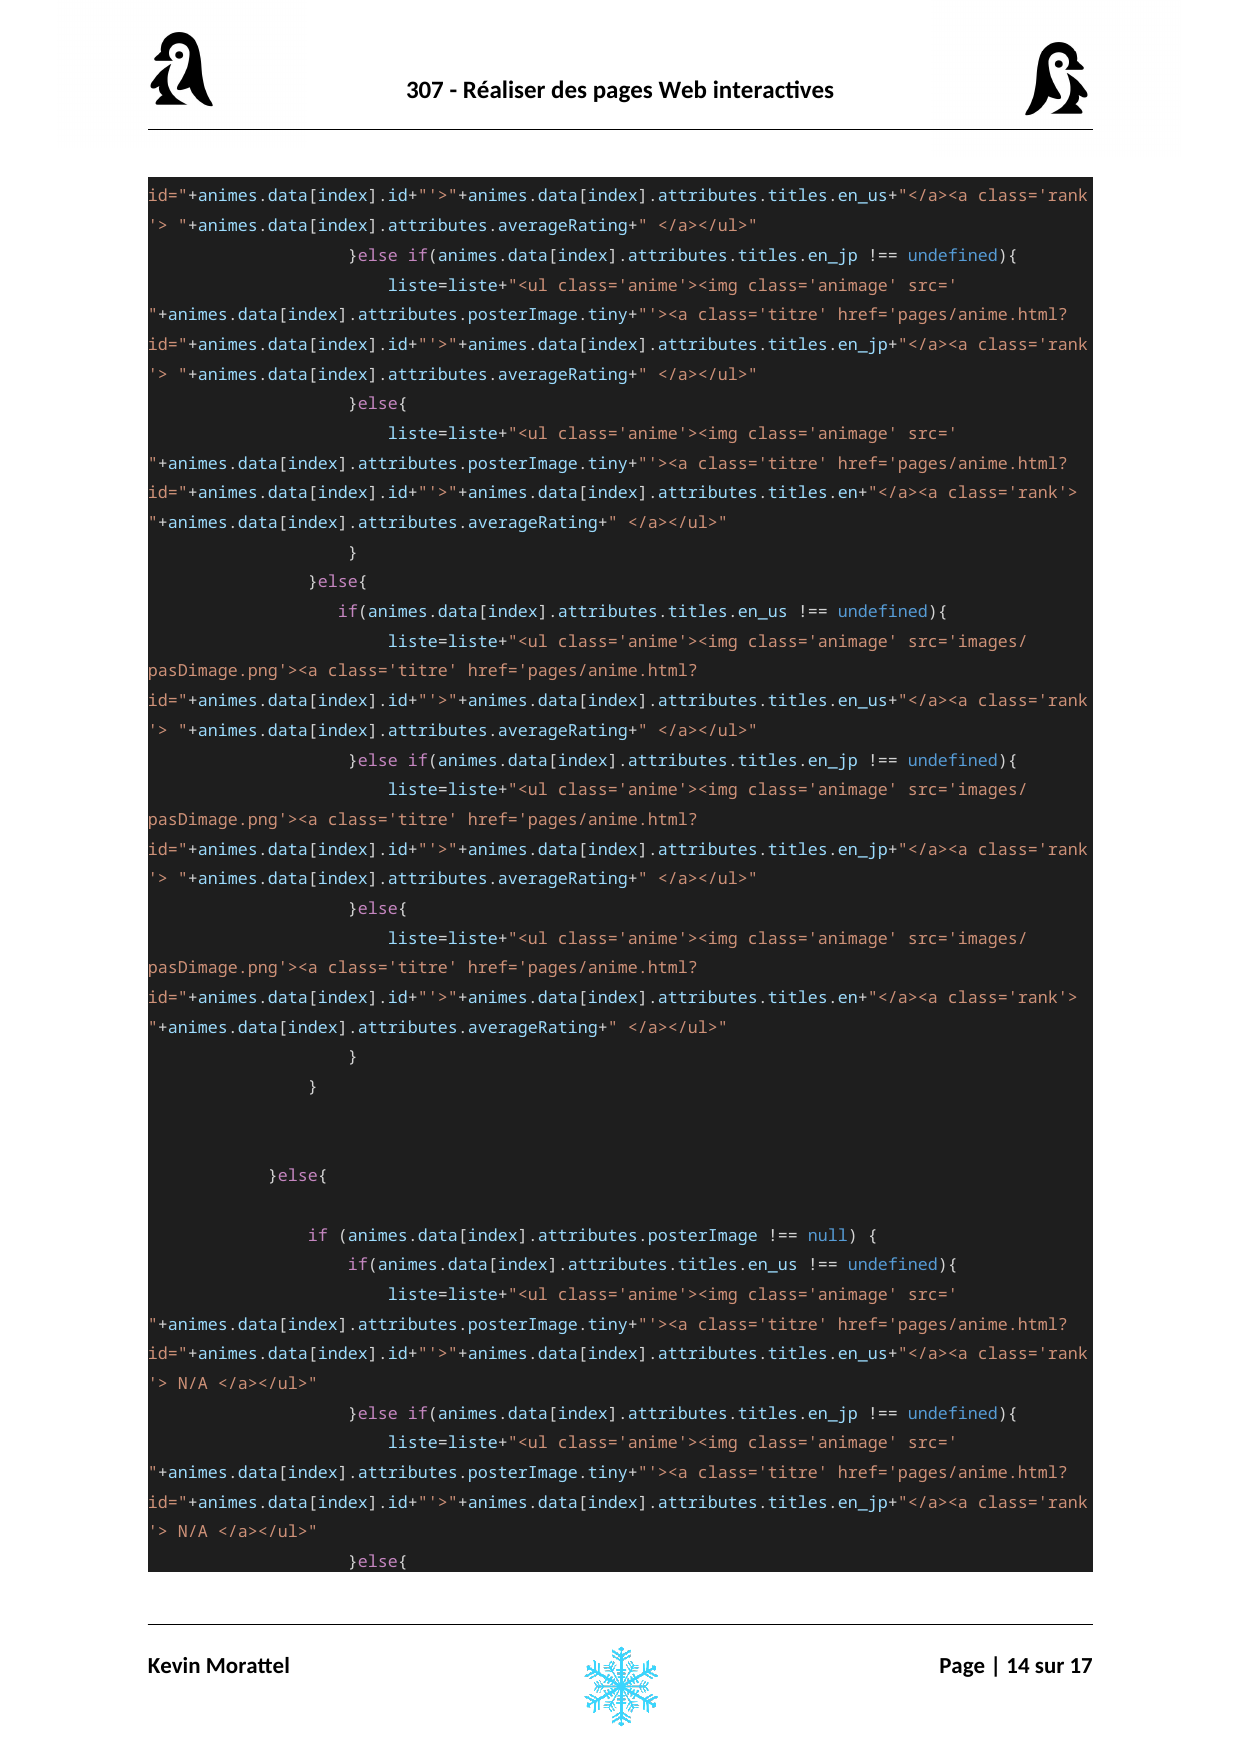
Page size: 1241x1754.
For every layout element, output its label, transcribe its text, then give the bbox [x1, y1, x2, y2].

picture [931, 0, 1182, 157]
text liste=liste+"<ul class='anime'><img class='animage' src='"+animes.data[index].attributes.posterImage.tiny+"'><a class='titre' href='pages/anime.html?id="+animes.data[index].id+"'>"+animes.data[index].attributes.titles.en_jp+"</a><a class='rank'> "+animes.data[index].attributes.averageRating+" </a></ul>" [148, 266, 1093, 385]
text }else{ [148, 889, 1093, 919]
text } [148, 533, 1093, 563]
text liste=liste+"<ul class='anime'><img class='animage' src='images/pasDimage.png'><a class='titre' href='pages/anime.html?id="+animes.data[index].id+"'>"+animes.data[index].attributes.titles.en_us+"</a><a class='rank'> "+animes.data[index].attributes.averageRating+" </a></ul>" [148, 622, 1093, 741]
text }else{ [148, 1543, 1093, 1572]
text }else{ [148, 385, 1093, 414]
picture [567, 1633, 673, 1738]
text }else if(animes.data[index].attributes.titles.en_jp !== undefined){ [148, 236, 1093, 266]
text liste=liste+"<ul class='anime'><img class='animage' src='"+animes.data[index].attributes.posterImage.tiny+"'><a class='titre' href='pages/anime.html?id="+animes.data[index].id+"'>"+animes.data[index].attributes.titles.en_jp+"</a><a class='rank'> N/A </a></ul>" [148, 1424, 1093, 1543]
text if(animes.data[index].attributes.titles.en_us !== undefined){ [148, 1246, 1093, 1276]
text liste=liste+"<ul class='anime'><img class='animage' src='images/pasDimage.png'><a class='titre' href='pages/anime.html?id="+animes.data[index].id+"'>"+animes.data[index].attributes.titles.en_jp+"</a><a class='rank'> "+animes.data[index].attributes.averageRating+" </a></ul>" [148, 771, 1093, 889]
text liste=liste+"<ul class='anime'><img class='animage' src='"+animes.data[index].attributes.posterImage.tiny+"'><a class='titre' href='pages/anime.html?id="+animes.data[index].id+"'>"+animes.data[index].attributes.titles.en+"</a><a class='rank'> "+animes.data[index].attributes.averageRating+" </a></ul>" [148, 414, 1093, 533]
text if (animes.data[index].attributes.posterImage !== null) { [148, 1216, 1093, 1246]
text if(animes.data[index].attributes.titles.en_us !== undefined){ [148, 593, 1093, 622]
picture [57, 0, 307, 148]
text }else{ [148, 1157, 1093, 1186]
text liste=liste+"<ul class='anime'><img class='animage' src='images/pasDimage.png'><a class='titre' href='pages/anime.html?id="+animes.data[index].id+"'>"+animes.data[index].attributes.titles.en+"</a><a class='rank'> "+animes.data[index].attributes.averageRating+" </a></ul>" [148, 919, 1093, 1038]
text } [148, 1068, 1093, 1097]
text liste=liste+"<ul class='anime'><img class='animage' src='"+animes.data[index].attributes.posterImage.tiny+"'><a class='titre' href='pages/anime.html?id="+animes.data[index].id+"'>"+animes.data[index].attributes.titles.en_us+"</a><a class='rank'> N/A </a></ul>" [148, 1276, 1093, 1394]
text } [148, 1038, 1093, 1068]
text }else{ [148, 563, 1093, 593]
text }else if(animes.data[index].attributes.titles.en_jp !== undefined){ [148, 1394, 1093, 1424]
text }else if(animes.data[index].attributes.titles.en_jp !== undefined){ [148, 741, 1093, 771]
